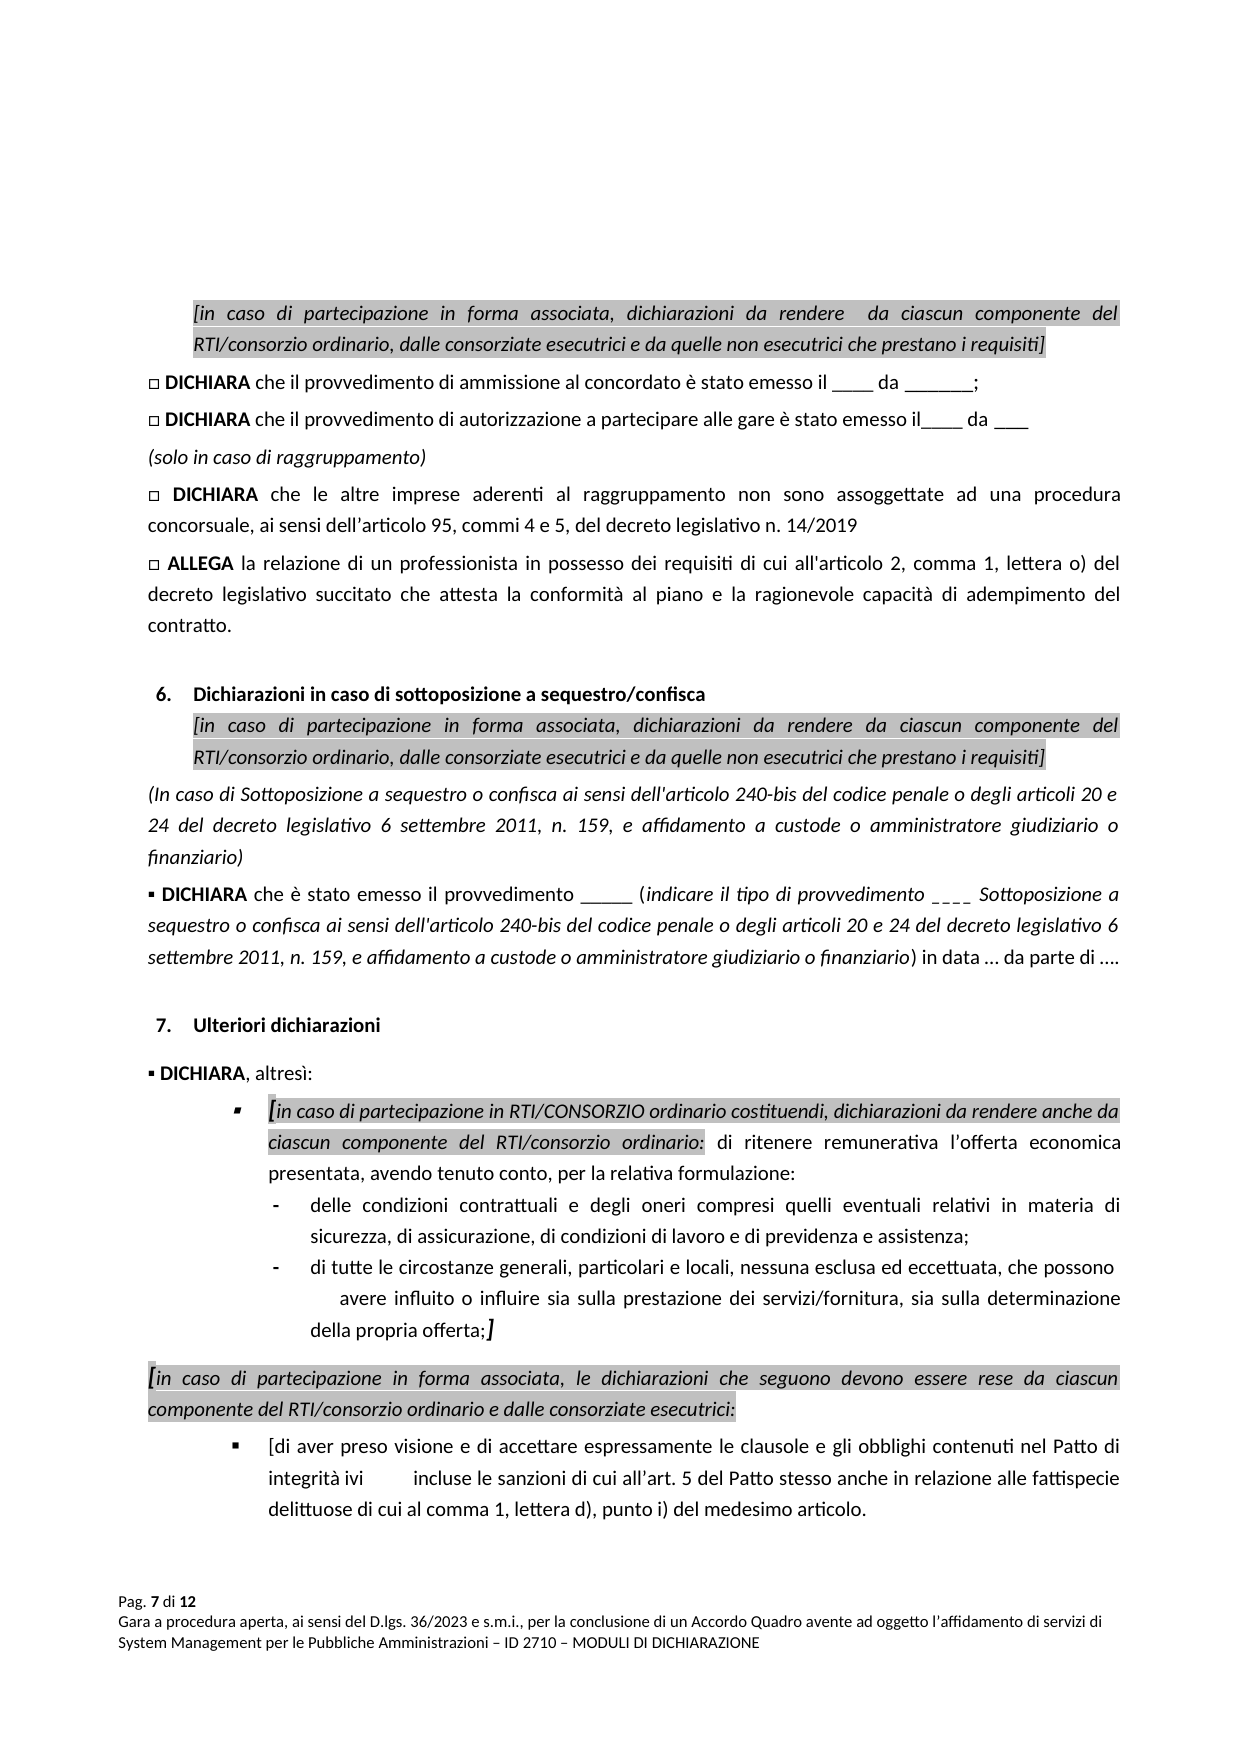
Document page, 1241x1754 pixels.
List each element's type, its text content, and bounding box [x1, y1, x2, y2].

text (solo in caso di raggruppamento) [148, 439, 1122, 470]
list di tutte le circostanze generali, particolari e locali, nessuna esclusa ed eccettuata, che possono avere influito o influire sia sulla prestazione dei servizi/fornitura, sia sulla determinazione della propria offerta;] [273, 1249, 1122, 1343]
text □ ALLEGA la relazione di un professionista in possesso dei requisiti di cui all'articolo 2, comma 1, lettera o) del decreto legislativo succitato che attesta la conformità al piano e la ragionevole capacità di adempimento del contratto. [148, 545, 1122, 639]
text (In caso di Sottoposizione a sequestro o confisca ai sensi dell'articolo 240-bis del codice penale o degli articoli 20 e 24 del decreto legislativo 6 settembre 2011, n. 159, e affidamento a custode o amministratore giudiziario o finanziario) [148, 777, 1122, 870]
text [in caso di partecipazione in forma associata, le dichiarazioni che seguono devono essere rese da ciascun componente del RTI/consorzio ordinario e dalle consorziate esecutrici: [148, 1360, 1122, 1422]
text ▪ DICHIARA che è stato emesso il provvedimento _____ (indicare il tipo di provvedimento ____ Sottoposizione a sequestro o confisca ai sensi dell'articolo 240-bis del codice penale o degli articoli 20 e 24 del decreto legislativo 6 settembre 2011, n. 159, e affidamento a custode o amministratore giudiziario o finanziario) in data … da parte di …. [148, 877, 1122, 970]
text □ DICHIARA che il provvedimento di autorizzazione a partecipare alle gare è stato emesso il____ da ___ [148, 402, 1122, 433]
text □ DICHIARA che il provvedimento di ammissione al concordato è stato emesso il ____ da ______; [148, 364, 1122, 395]
list [di aver preso visione e di accettare espressamente le clausole e gli obblighi contenuti nel Patto di integrità ivi incluse le sanzioni di cui all’art. 5 del Patto stesso anche in relazione alle fattispecie delittuose di cui al comma 1, lettera d), punto i) del medesimo articolo. [231, 1429, 1122, 1522]
list delle condizioni contrattuali e degli oneri compresi quelli eventuali relativi in materia di sicurezza, di assicurazione, di condizioni di lavoro e di previdenza e assistenza; [273, 1187, 1122, 1249]
text ▪ DICHIARA, altresì: [148, 1056, 1122, 1087]
list Dichiarazioni in caso di sottoposizione a sequestro/confisca [156, 677, 1122, 708]
text □ DICHIARA che le altre imprese aderenti al raggruppamento non sono assoggettate ad una procedura concorsuale, ai sensi dell’articolo 95, commi 4 e 5, del decreto legislativo n. 14/2019 [148, 477, 1122, 539]
list [in caso di partecipazione in forma associata, dichiarazioni da rendere da ciascun componente del RTI/consorzio ordinario, dalle consorziate esecutrici e da quelle non esecutrici che prestano i requisiti] [193, 708, 1122, 770]
list Ulteriori dichiarazioni [156, 1008, 1122, 1039]
list [in caso di partecipazione in forma associata, dichiarazioni da rendere da ciascun componente del RTI/consorzio ordinario, dalle consorziate esecutrici e da quelle non esecutrici che prestano i requisiti] [193, 295, 1122, 358]
list [in caso di partecipazione in RTI/CONSORZIO ordinario costituendi, dichiarazioni da rendere anche da ciascun componente del RTI/consorzio ordinario: di ritenere remunerativa l’offerta economica presentata, avendo tenuto conto, per la relativa formulazione: [231, 1093, 1122, 1187]
